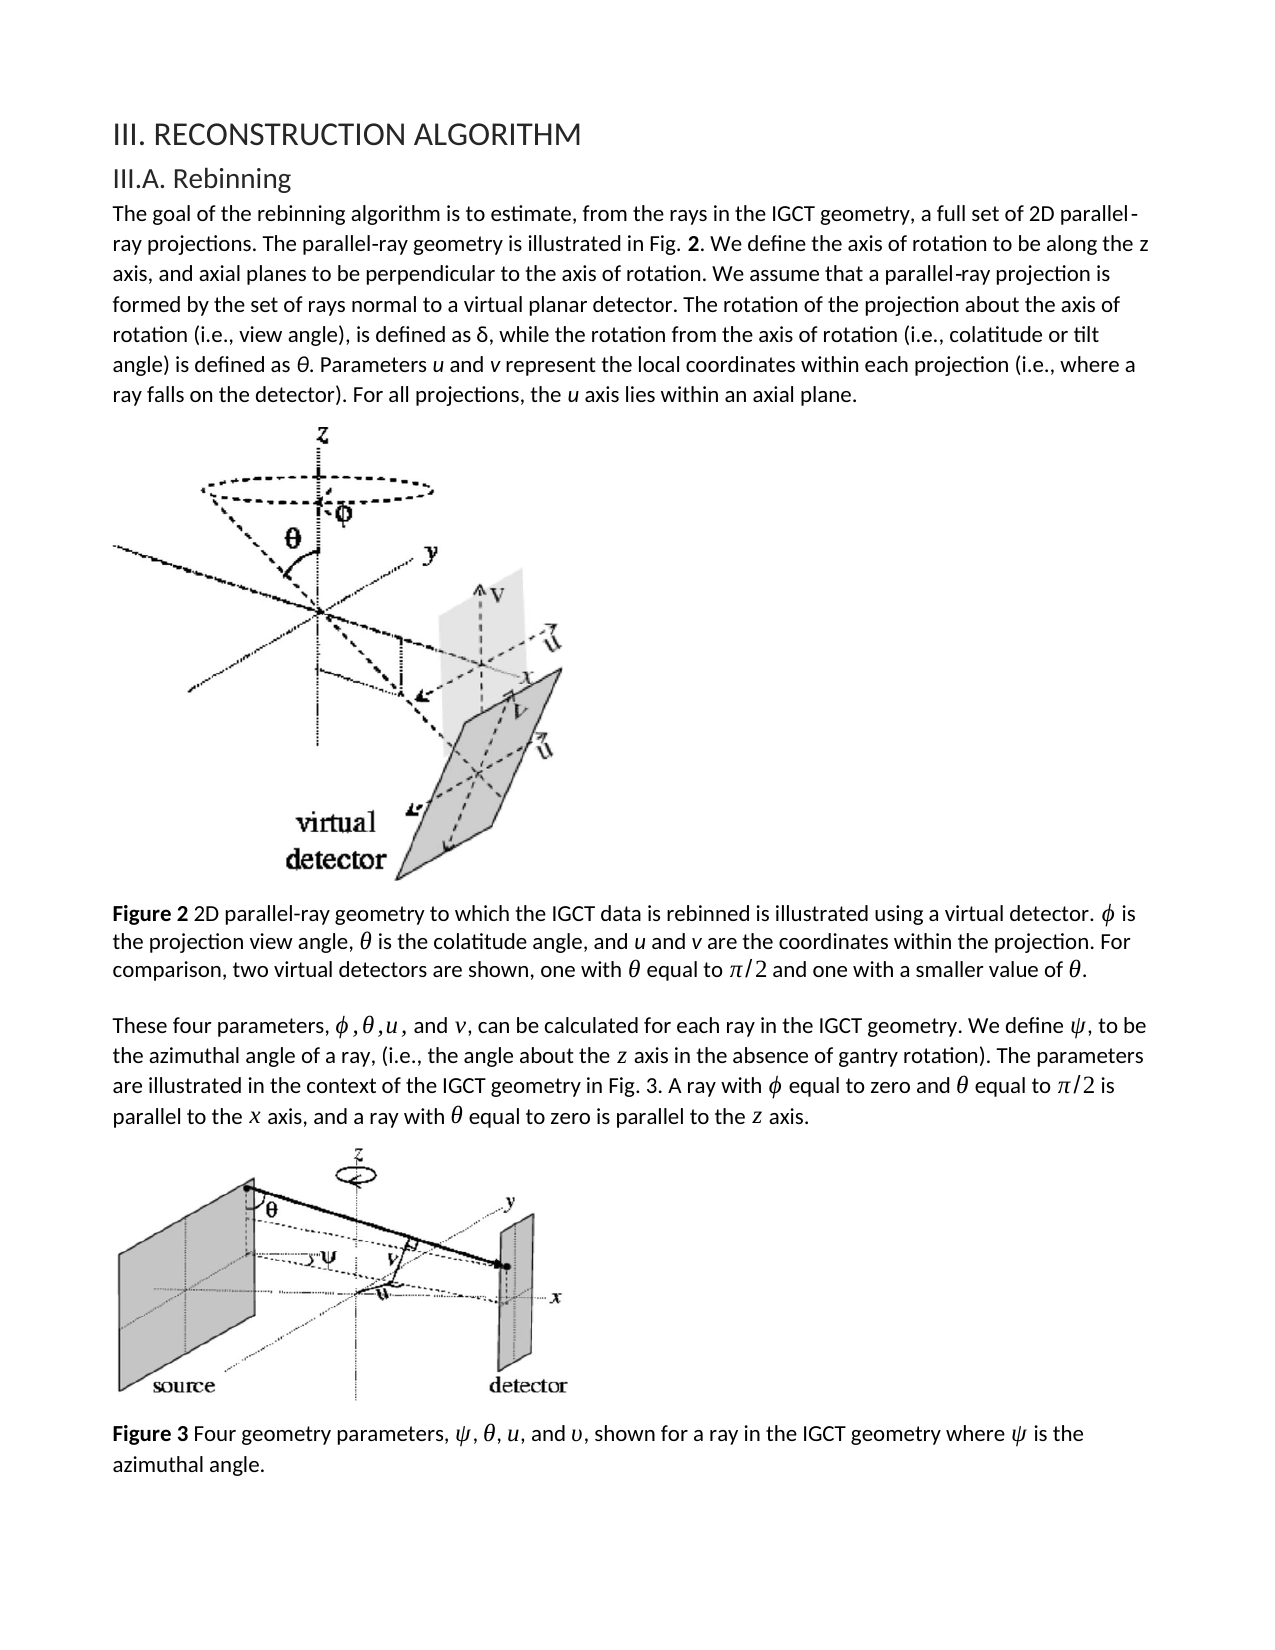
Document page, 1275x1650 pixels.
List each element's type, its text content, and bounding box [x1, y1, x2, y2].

text These four parameters, and , can be calculated for each ray in the IGCT geometry. We define , to be the azimuthal angle of a ray, (i.e., the angle about the axis in the absence of gantry rotation). The parameters are illustrated in the context of the IGCT geometry in Fig. 3. A ray with equal to zero and equal to is parallel to the axis, and a ray with equal to zero is parallel to the axis. [112, 1011, 1162, 1130]
text Figure 3 Four geometry parameters, , , , and , shown for a ray in the IGCT geometry where is the azimuthal angle. [112, 1419, 1162, 1478]
picture [117, 1148, 568, 1401]
text The goal of the rebinning algorithm is to estimate, from the rays in the IGCT geometry, a full set of 2D parallel‐ray projections. The parallel‐ray geometry is illustrated in Fig. 2. We define the axis of rotation to be along the z axis, and axial planes to be perpendicular to the axis of rotation. We assume that a parallel‐ray projection is formed by the set of rays normal to a virtual planar detector. The rotation of the projection about the axis of rotation (i.e., view angle), is defined as δ, while the rotation from the axis of rotation (i.e., colatitude or tilt angle) is defined as θ. Parameters u and v represent the local coordinates within each projection (i.e., where a ray falls on the detector). For all projections, the u axis lies within an axial plane. [112, 199, 1162, 408]
text Figure 2 2D parallel-ray geometry to which the IGCT data is rebinned is illustrated using a virtual detector. is the projection view angle, is the colatitude angle, and u and v are the coordinates within the projection. For comparison, two virtual detectors are shown, one with equal to and one with a smaller value of . [112, 899, 1162, 983]
subtitle III. RECONSTRUCTION ALGORITHM [112, 112, 1162, 153]
subtitle III.A. Rebinning [112, 161, 1162, 196]
picture [112, 427, 563, 881]
